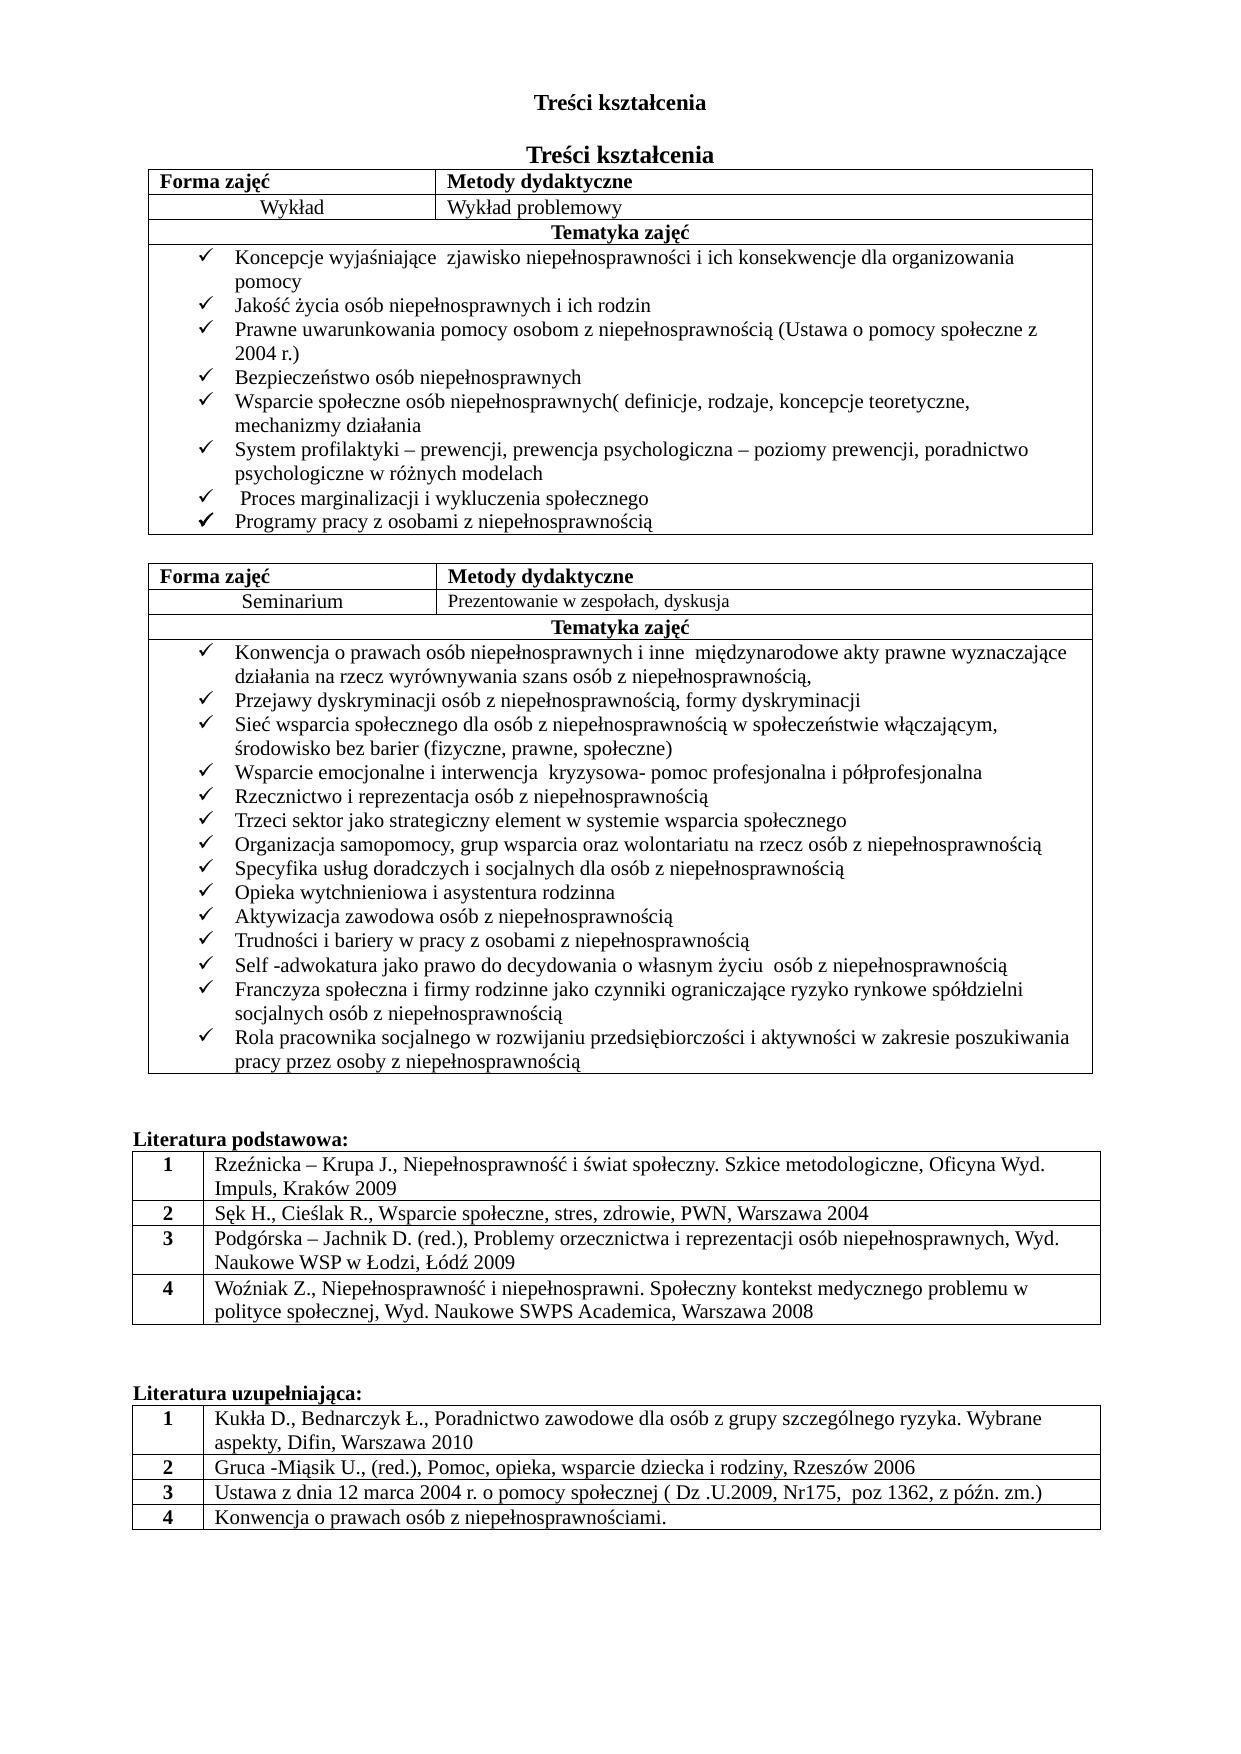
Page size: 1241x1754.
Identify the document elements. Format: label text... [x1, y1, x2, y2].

text Treści kształcenia [148, 140, 1092, 168]
table_header Metody dydaktyczne [437, 564, 1092, 588]
table_cell Koncepcje wyjaśniające zjawisko niepełnosprawności i ich konsekwencje dla organizowania pomocy Jakość życia osób niepełnosprawnych i ich rodzin Prawne uwarunkowania pomocy osobom z niepełnosprawnością (Ustawa o pomocy społeczne z 2004 r.) Bezpieczeństwo osób niepełnosprawnych Wsparcie społeczne osób niepełnosprawnych( definicje, rodzaje, koncepcje teoretyczne, mechanizmy działania System profilaktyki – prewencji, prewencja psychologiczna – poziomy prewencji, poradnictwo psychologiczne w różnych modelach Proces marginalizacji i wykluczenia społecznego Programy pracy z osobami z niepełnosprawnością [149, 245, 1092, 533]
table_header Rzeźnicka – Krupa J., Niepełnosprawność i świat społeczny. Szkice metodologiczne, Oficyna Wyd. Impuls, Kraków 2009 [204, 1152, 1100, 1200]
table_cell Konwencja o prawach osób z niepełnosprawnościami. [204, 1505, 1100, 1529]
table_cell 4 [133, 1275, 203, 1323]
table_cell Podgórska – Jachnik D. (red.), Problemy orzecznictwa i reprezentacji osób niepełnosprawnych, Wyd. Naukowe WSP w Łodzi, Łódź 2009 [204, 1226, 1100, 1274]
table_cell 4 [133, 1505, 203, 1529]
table_cell 2 [133, 1455, 203, 1479]
table_cell 2 [133, 1201, 203, 1225]
table_cell Sęk H., Cieślak R., Wsparcie społeczne, stres, zdrowie, PWN, Warszawa 2004 [204, 1201, 1100, 1225]
table_header Forma zajęć [149, 564, 436, 588]
table_cell Ustawa z dnia 12 marca 2004 r. o pomocy społecznej ( Dz .U.2009, Nr175, poz 1362, z późn. zm.) [204, 1480, 1100, 1504]
table_cell Seminarium [149, 590, 436, 613]
table_header Forma zajęć [149, 170, 435, 193]
table_header 1 [133, 1152, 203, 1200]
table_cell Woźniak Z., Niepełnosprawność i niepełnosprawni. Społeczny kontekst medycznego problemu w polityce społecznej, Wyd. Naukowe SWPS Academica, Warszawa 2008 [204, 1275, 1100, 1323]
text Literatura uzupełniająca: [133, 1381, 1092, 1405]
table_cell Gruca -Miąsik U., (red.), Pomoc, opieka, wsparcie dziecka i rodziny, Rzeszów 2006 [204, 1455, 1100, 1479]
table_cell Konwencja o prawach osób niepełnosprawnych i inne międzynarodowe akty prawne wyznaczające działania na rzecz wyrównywania szans osób z niepełnosprawnością, Przejawy dyskryminacji osób z niepełnosprawnością, formy dyskryminacji Sieć wsparcia społecznego dla osób z niepełnosprawnością w społeczeństwie włączającym, środowisko bez barier (fizyczne, prawne, społeczne) Wsparcie emocjonalne i interwencja kryzysowa- pomoc profesjonalna i półprofesjonalna Rzecznictwo i reprezentacja osób z niepełnosprawnością Trzeci sektor jako strategiczny element w systemie wsparcia społecznego Organizacja samopomocy, grup wsparcia oraz wolontariatu na rzecz osób z niepełnosprawnością Specyfika usług doradczych i socjalnych dla osób z niepełnosprawnością Opieka wytchnieniowa i asystentura rodzinna Aktywizacja zawodowa osób z niepełnosprawnością Trudności i bariery w pracy z osobami z niepełnosprawnością Self -adwokatura jako prawo do decydowania o własnym życiu osób z niepełnosprawnością Franczyza społeczna i firmy rodzinne jako czynniki ograniczające ryzyko rynkowe spółdzielni socjalnych osób z niepełnosprawnością Rola pracownika socjalnego w rozwijaniu przedsiębiorczości i aktywności w zakresie poszukiwania pracy przez osoby z niepełnosprawnością [149, 640, 1092, 1073]
text Treści kształcenia [148, 89, 1092, 115]
table_cell Prezentowanie w zespołach, dyskusja [437, 590, 1092, 613]
table_cell Tematyka zajęć [149, 220, 1092, 244]
table_header Kukła D., Bednarczyk Ł., Poradnictwo zawodowe dla osób z grupy szczególnego ryzyka. Wybrane aspekty, Difin, Warszawa 2010 [204, 1406, 1100, 1454]
table_header 1 [133, 1406, 203, 1454]
table_cell 3 [133, 1480, 203, 1504]
table_cell 3 [133, 1226, 203, 1274]
table_cell Wykład [149, 195, 435, 219]
table_cell Wykład problemowy [436, 195, 1092, 219]
text Literatura podstawowa: [133, 1127, 1092, 1151]
table_cell Tematyka zajęć [149, 615, 1092, 639]
table_header Metody dydaktyczne [436, 170, 1092, 193]
